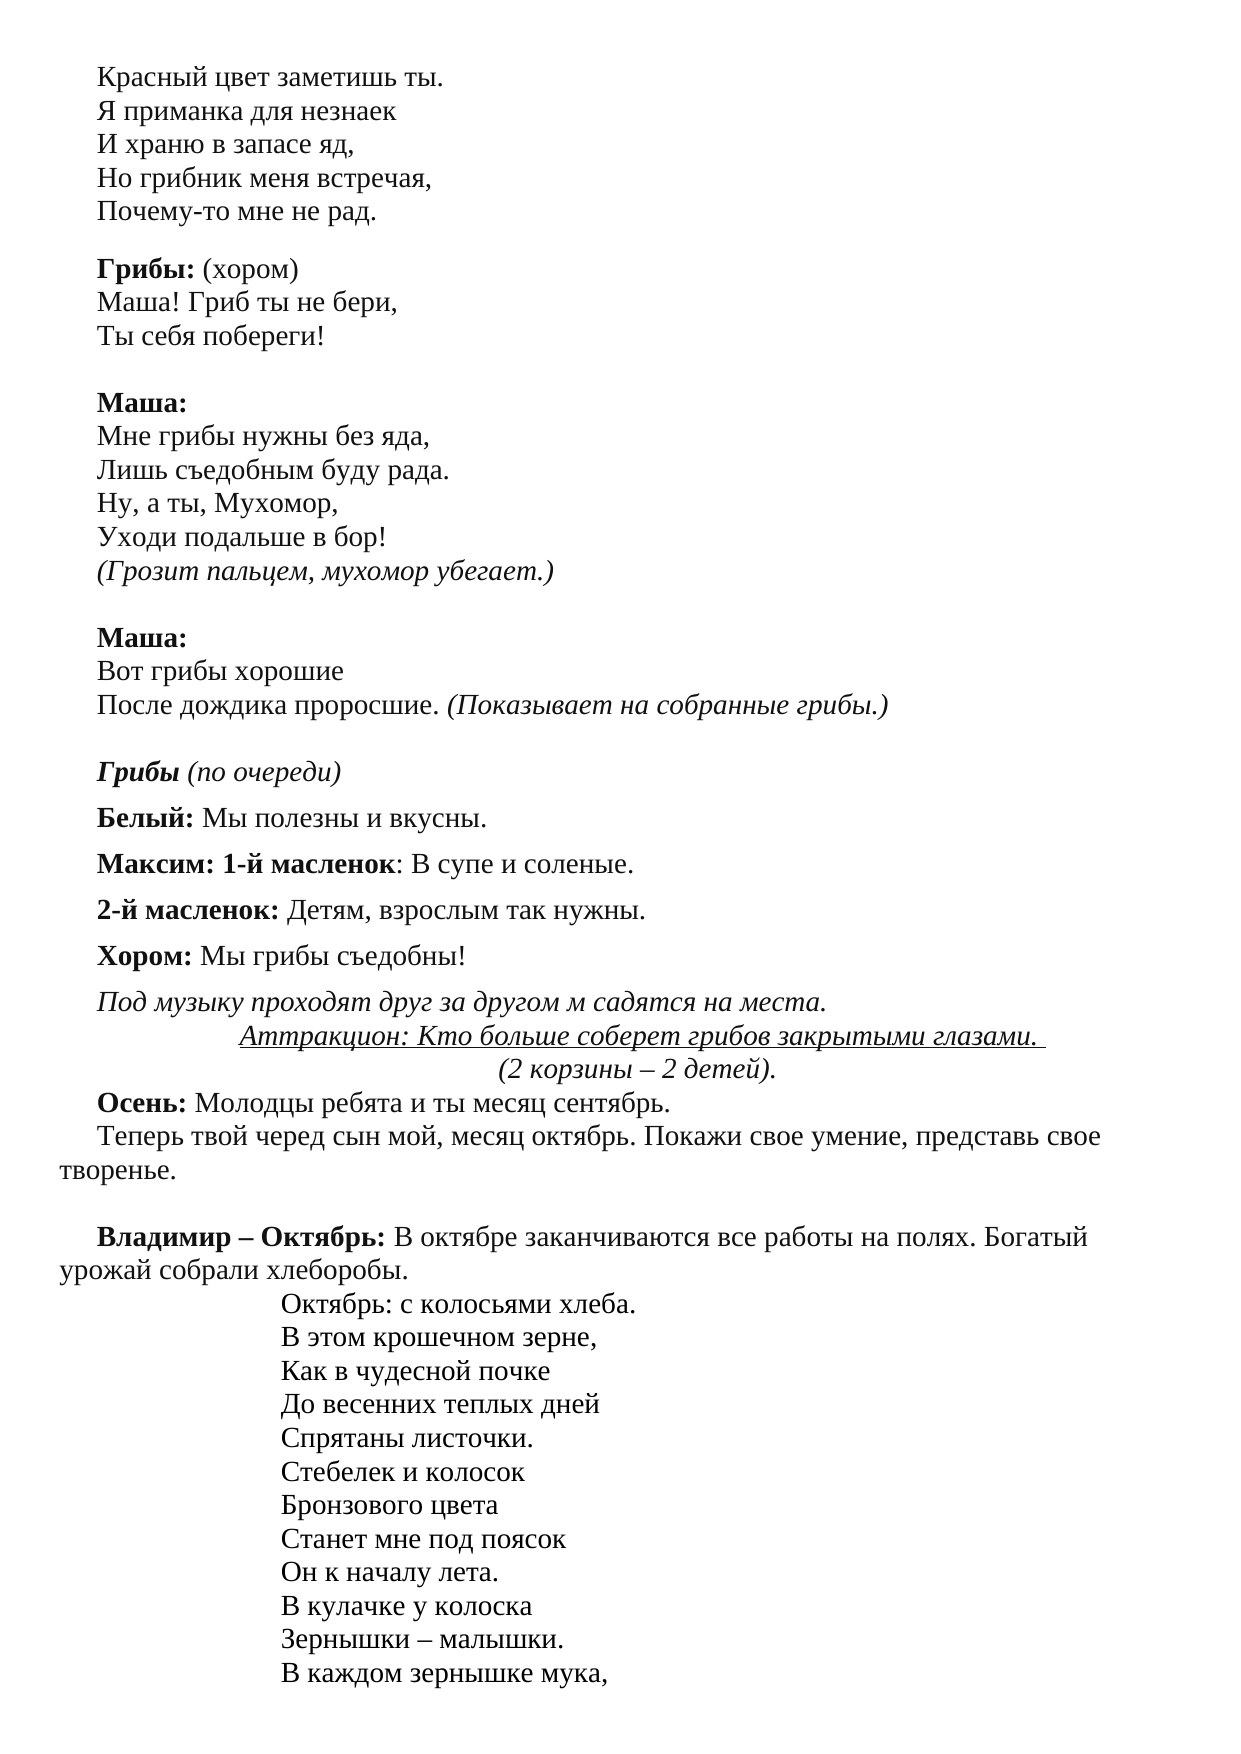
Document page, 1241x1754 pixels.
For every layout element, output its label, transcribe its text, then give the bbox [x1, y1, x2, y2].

text Осень: Молодцы ребята и ты месяц сентябрь. [59, 1085, 1181, 1118]
text Я приманка для незнаек [59, 93, 1181, 126]
text Под музыку проходят друг за другом м садятся на места. [59, 984, 1181, 1018]
text Маша: [59, 620, 1181, 653]
text Уходи подальше в бор! [59, 519, 1181, 553]
text 2-й масленок: Детям, взрослым так нужны. [59, 892, 1181, 926]
text В кулачке у колоска [59, 1588, 1181, 1621]
text Станет мне под поясок [59, 1521, 1181, 1554]
text В каждом зернышке мука, [59, 1655, 1181, 1688]
text В этом крошечном зерне, [59, 1319, 1181, 1353]
text До весенних теплых дней [59, 1387, 1181, 1420]
text Хором: Мы грибы съедобны! [59, 938, 1181, 972]
text Грибы: (хором) [59, 251, 1181, 284]
text И храню в запасе яд, [59, 126, 1181, 160]
text Как в чудесной почке [59, 1353, 1181, 1387]
text После дождика проросшие. (Показывает на собранные грибы.) [59, 687, 1181, 720]
text (2 корзины – 2 детей). [59, 1051, 1181, 1085]
text Он к началу лета. [59, 1554, 1181, 1588]
text Владимир – Октябрь: В октябре заканчиваются все работы на полях. Богатый урожай собрали хлеборобы. [59, 1219, 1181, 1286]
text Максим: 1-й масленок: В супе и соленые. [59, 846, 1181, 879]
text Грибы (по очереди) [59, 754, 1181, 787]
text Но грибник меня встречая, [59, 160, 1181, 193]
text Маша! Гриб ты не бери, [59, 284, 1181, 318]
text Мне грибы нужны без яда, [59, 418, 1181, 452]
text Лишь съедобным буду рада. [59, 452, 1181, 486]
text Стебелек и колосок [59, 1454, 1181, 1487]
text Ну, а ты, Мухомор, [59, 486, 1181, 519]
text Ты себя побереги! [59, 318, 1181, 351]
text Спрятаны листочки. [59, 1420, 1181, 1454]
text Вот грибы хорошие [59, 653, 1181, 687]
text Октябрь: с колосьями хлеба. [59, 1286, 1181, 1319]
text Теперь твой черед сын мой, месяц октябрь. Покажи свое умение, представь свое творенье. [59, 1118, 1181, 1185]
text Аттракцион: Кто больше соберет грибов закрытыми глазами. [59, 1018, 1181, 1051]
text Зернышки – малышки. [59, 1621, 1181, 1655]
text Белый: Мы полезны и вкусны. [59, 800, 1181, 833]
text (Грозит пальцем, мухомор убегает.) [59, 553, 1181, 586]
text Бронзового цвета [59, 1487, 1181, 1521]
text Красный цвет заметишь ты. [59, 59, 1181, 93]
text Маша: [59, 385, 1181, 418]
text Почему-то мне не рад. [59, 193, 1181, 227]
